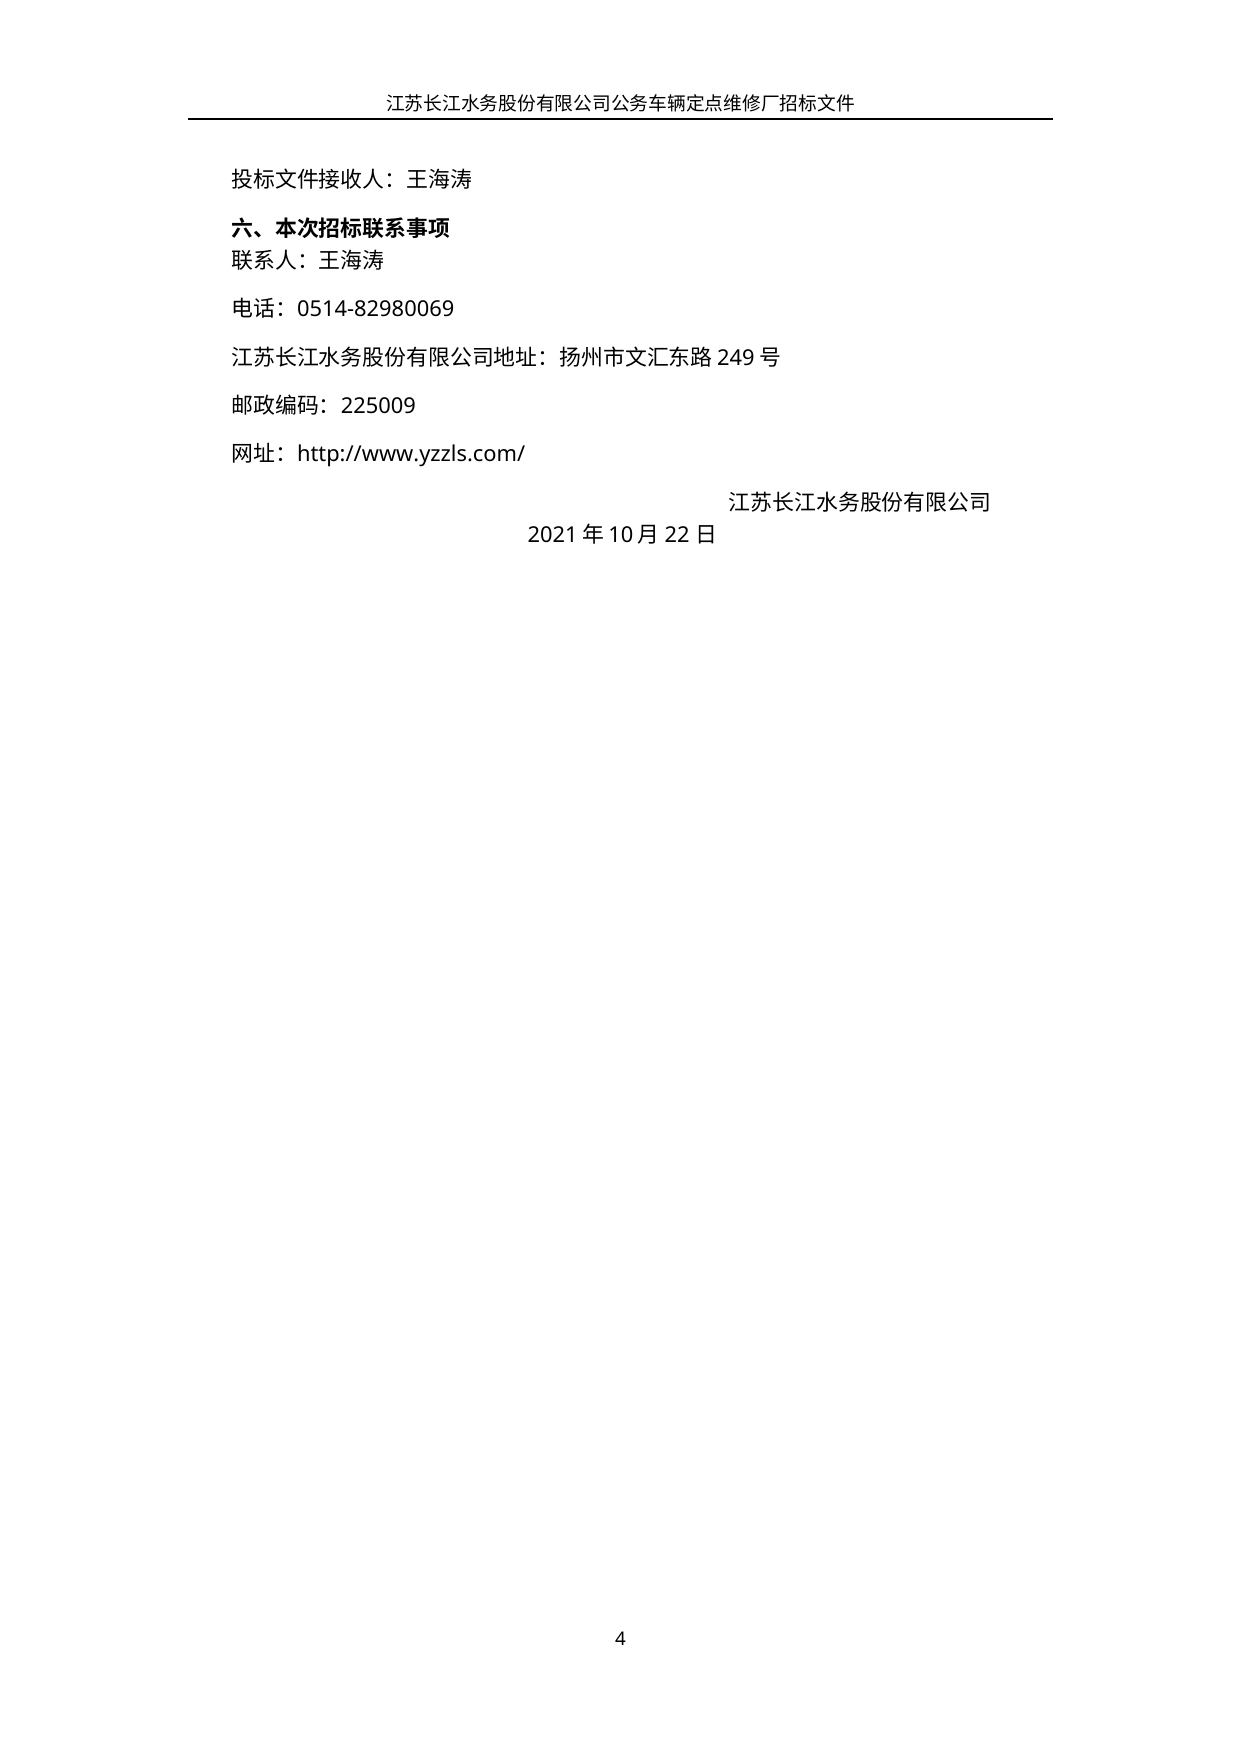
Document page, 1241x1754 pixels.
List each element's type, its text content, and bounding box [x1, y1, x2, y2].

text 投标文件接收人：王海涛 [187, 162, 1053, 194]
text 江苏长江水务股份有限公司 [187, 484, 1053, 517]
text 电话：0514-82980069 [187, 291, 1053, 324]
text 网址：http://www.yzzls.com/ [187, 436, 1053, 469]
text 联系人：王海涛 [187, 243, 1053, 275]
text 2021年10月 22 日 [187, 517, 1053, 549]
text 江苏长江水务股份有限公司地址：扬州市文汇东路249号 [187, 339, 1053, 372]
text 邮政编码：225009 [187, 388, 1053, 420]
list 六、本次招标联系事项 [187, 210, 1053, 243]
